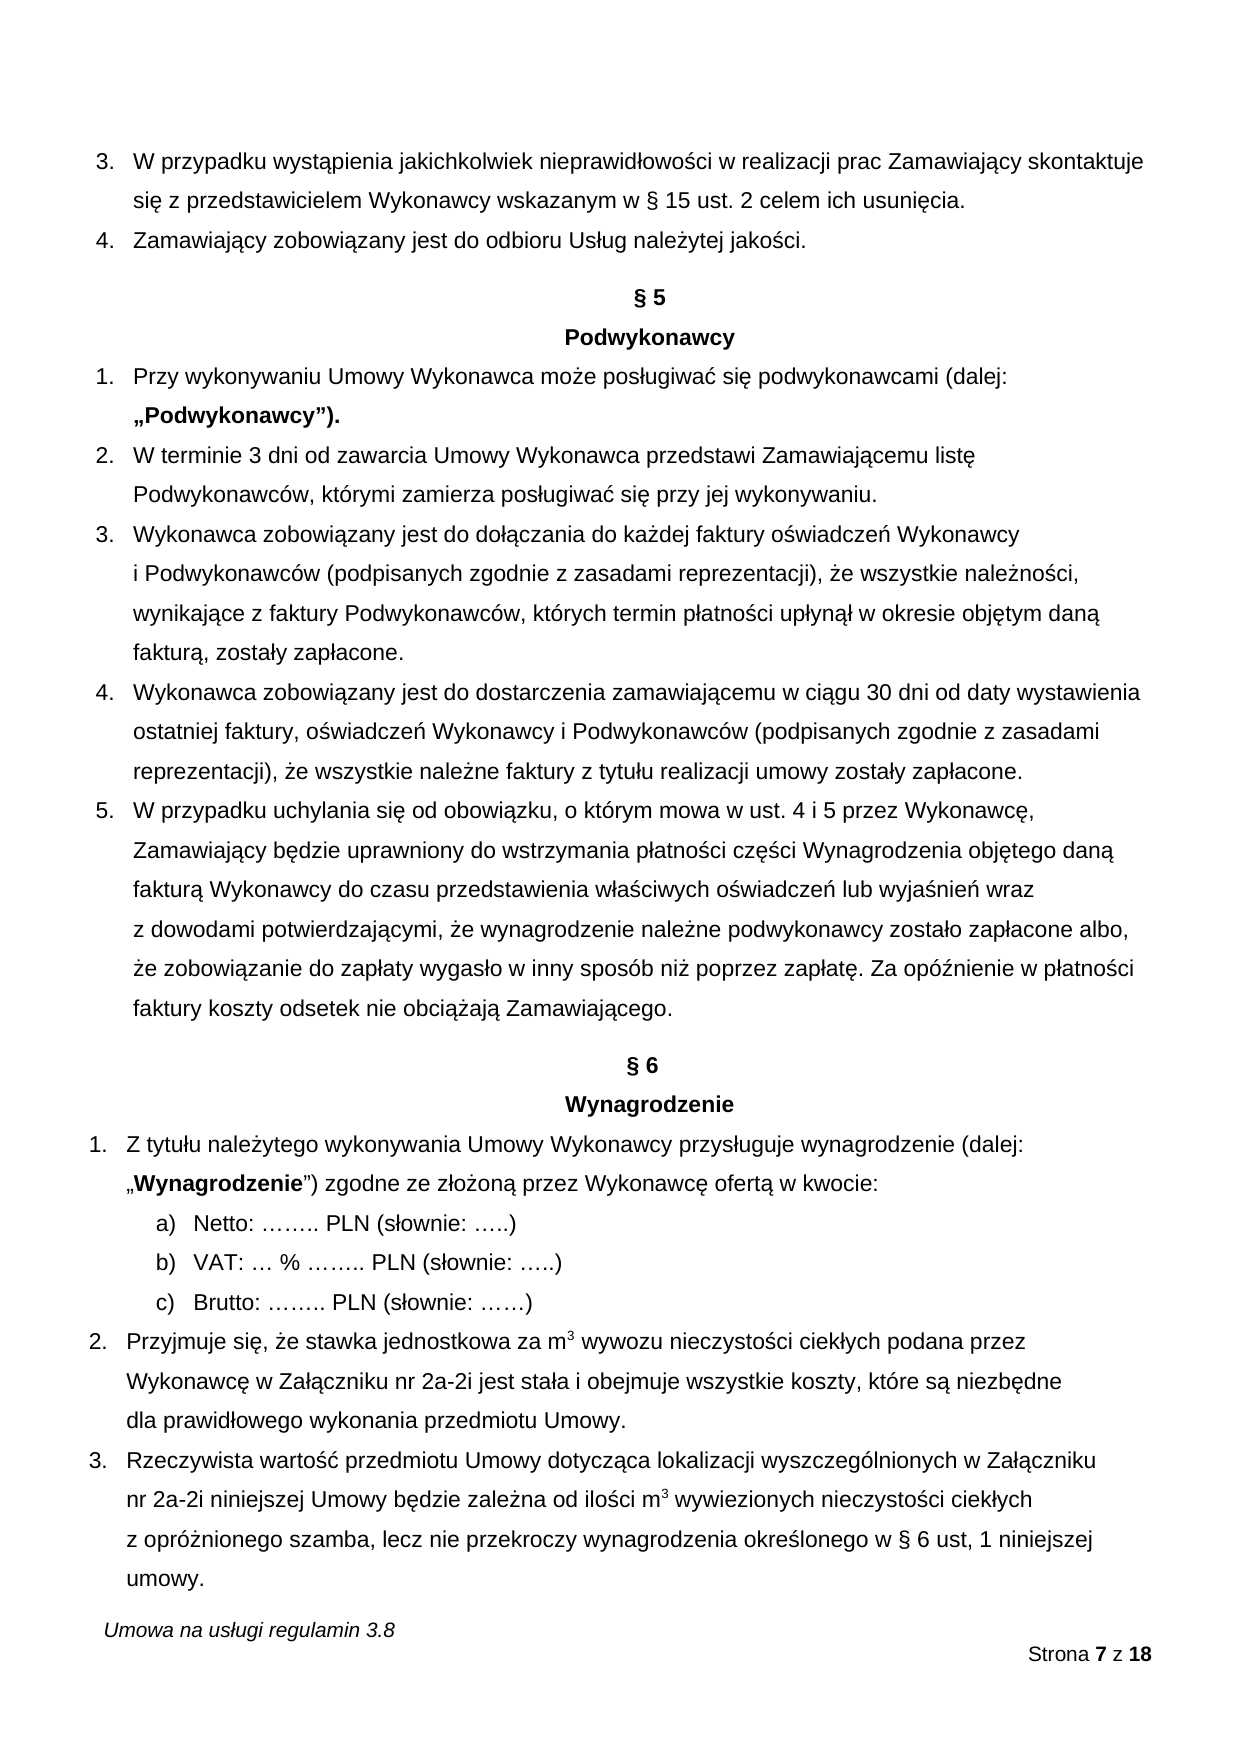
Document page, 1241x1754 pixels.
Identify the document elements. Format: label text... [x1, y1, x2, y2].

list Wykonawca zobowiązany jest do dostarczenia zamawiającemu w ciągu 30 dni od daty wystawienia ostatniej faktury, oświadczeń Wykonawcy i Podwykonawców (podpisanych zgodnie z zasadami reprezentacji), że wszystkie należne faktury z tytułu realizacji umowy zostały zapłacone. [95, 679, 1152, 784]
list Rzeczywista wartość przedmiotu Umowy dotycząca lokalizacji wyszczególnionych w Załączniku nr 2a-2i niniejszej Umowy będzie zależna od ilości m3 wywiezionych nieczystości ciekłych z opróżnionego szamba, lecz nie przekroczy wynagrodzenia określonego w § 6 ust, 1 niniejszej umowy. [88, 1447, 1152, 1592]
list Przy wykonywaniu Umowy Wykonawca może posługiwać się podwykonawcami (dalej: „Podwykonawcy”). [95, 363, 1152, 429]
list W przypadku uchylania się od obowiązku, o którym mowa w ust. 4 i 5 przez Wykonawcę, Zamawiający będzie uprawniony do wstrzymania płatności części Wynagrodzenia objętego daną fakturą Wykonawcy do czasu przedstawienia właściwych oświadczeń lub wyjaśnień wraz z dowodami potwierdzającymi, że wynagrodzenie należne podwykonawcy zostało zapłacone albo, że zobowiązanie do zapłaty wygasło w inny sposób niż poprzez zapłatę. Za opóźnienie w płatności faktury koszty odsetek nie obciążają Zamawiającego. [95, 797, 1152, 1021]
text Podwykonawcy [148, 323, 1152, 350]
list W terminie 3 dni od zawarcia Umowy Wykonawca przedstawi Zamawiającemu listę Podwykonawców, którymi zamierza posługiwać się przy jej wykonywaniu. [95, 442, 1152, 508]
list Zamawiający zobowiązany jest do odbioru Usług należytej jakości. [96, 227, 1152, 253]
list W przypadku wystąpienia jakichkolwiek nieprawidłowości w realizacji prac Zamawiający skontaktuje się z przedstawicielem Wykonawcy wskazanym w § 15 ust. 2 celem ich usunięcia. [96, 148, 1152, 213]
list Z tytułu należytego wykonywania Umowy Wykonawcy przysługuje wynagrodzenie (dalej: „Wynagrodzenie”) zgodne ze złożoną przez Wykonawcę ofertą w kwocie: [88, 1131, 1152, 1197]
list VAT: … % …….. PLN (słownie: …..) [156, 1249, 1152, 1276]
list Brutto: …….. PLN (słownie: ……) [156, 1289, 1152, 1315]
list Netto: …….. PLN (słownie: …..) [156, 1210, 1152, 1236]
list Przyjmuje się, że stawka jednostkowa za m3 wywozu nieczystości ciekłych podana przez Wykonawcę w Załączniku nr 2a-2i jest stała i obejmuje wszystkie koszty, które są niezbędne dla prawidłowego wykonania przedmiotu Umowy. [88, 1328, 1152, 1434]
text § 5 [148, 284, 1152, 310]
list Wykonawca zobowiązany jest do dołączania do każdej faktury oświadczeń Wykonawcy i Podwykonawców (podpisanych zgodnie z zasadami reprezentacji), że wszystkie należności, wynikające z faktury Podwykonawców, których termin płatności upłynął w okresie objętym daną fakturą, zostały zapłacone. [95, 521, 1152, 666]
text Wynagrodzenie [148, 1091, 1152, 1118]
text § 6 [133, 1052, 1152, 1078]
